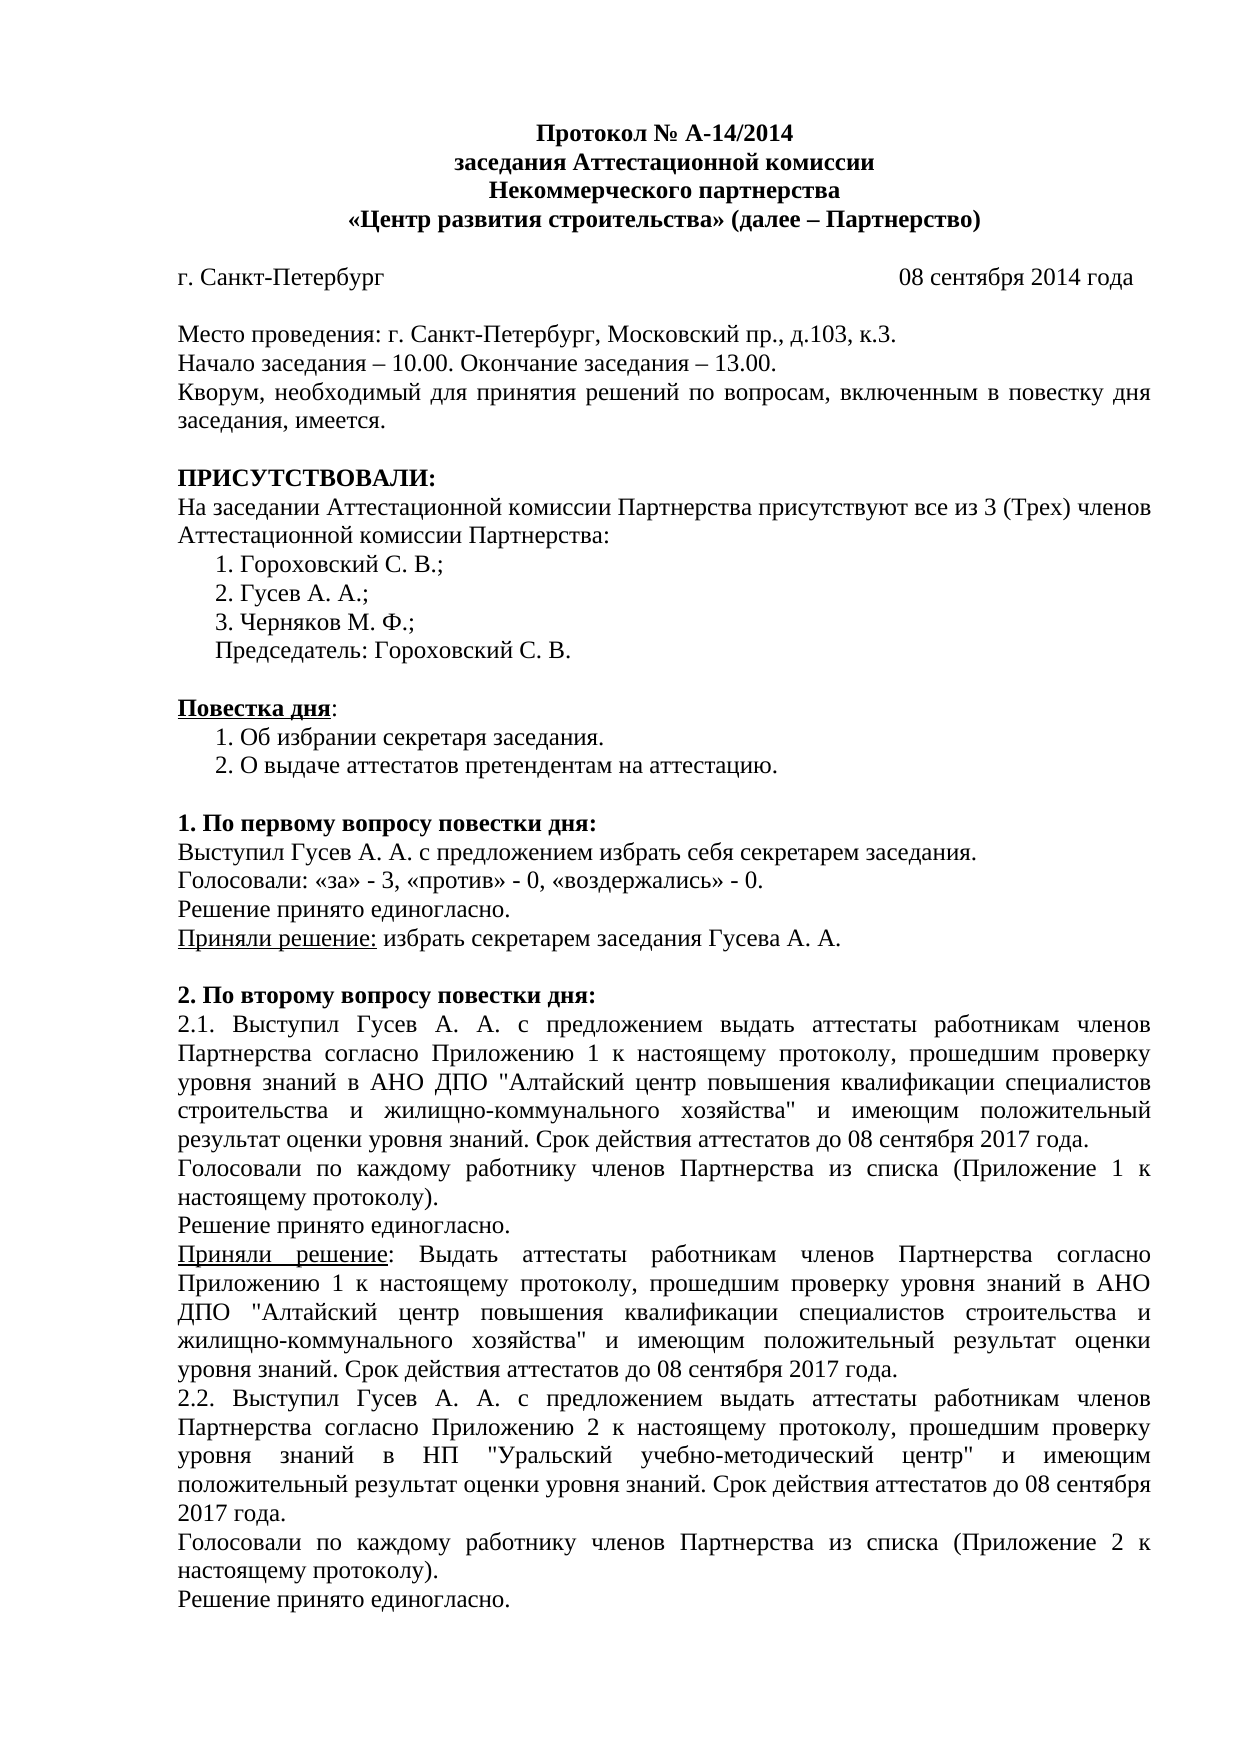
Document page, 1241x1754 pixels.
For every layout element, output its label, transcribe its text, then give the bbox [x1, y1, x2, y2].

text Решение принято единогласно. [177, 894, 1152, 923]
text Протокол № А-14/2014 [177, 118, 1152, 147]
text Голосовали: «за» - 3, «против» - 0, «воздержались» - 0. [177, 866, 1152, 894]
text 1. По первому вопросу повестки дня: [177, 808, 1152, 837]
text Выступил Гусев А. А. с предложением избрать себя секретарем заседания. [177, 837, 1152, 866]
text 2.2. Выступил Гусев А. А. с предложением выдать аттестаты работникам членов Партнерства согласно Приложению 2 к настоящему протоколу, прошедшим проверку уровня знаний в НП "Уральский учебно-методический центр" и имеющим положительный результат оценки уровня знаний. Срок действия аттестатов до 08 сентября 2017 года. [177, 1383, 1152, 1527]
text Кворум, необходимый для принятия решений по вопросам, включенным в повестку дня заседания, имеется. [177, 377, 1152, 434]
text Голосовали по каждому работнику членов Партнерства из списка (Приложение 1 к настоящему протоколу). [177, 1153, 1152, 1211]
text 2. О выдаче аттестатов претендентам на аттестацию. [215, 751, 1152, 779]
text Решение принято единогласно. [177, 1211, 1152, 1239]
text 1. Гороховский С. В.; [215, 549, 1152, 578]
text 2.1. Выступил Гусев А. А. с предложением выдать аттестаты работникам членов Партнерства согласно Приложению 1 к настоящему протоколу, прошедшим проверку уровня знаний в АНО ДПО "Алтайский центр повышения квалификации специалистов строительства и жилищно-коммунального хозяйства" и имеющим положительный результат оценки уровня знаний. Срок действия аттестатов до 08 сентября 2017 года. [177, 1009, 1152, 1153]
text 2. Гусев А. А.; [215, 578, 1152, 607]
text Председатель: Гороховский С. В. [215, 636, 1152, 664]
text заседания Аттестационной комиссии [177, 147, 1152, 176]
text «Центр развития строительства» (далее – Партнерство) [177, 204, 1152, 233]
text На заседании Аттестационной комиссии Партнерства присутствуют все из 3 (Трех) членов Аттестационной комиссии Партнерства: [177, 492, 1152, 549]
text Решение принято единогласно. [177, 1584, 1152, 1613]
text Место проведения: г. Санкт-Петербург, Московский пр., д.103, к.3. [177, 319, 1152, 348]
text 2. По второму вопросу повестки дня: [177, 981, 1152, 1009]
text ПРИСУТСТВОВАЛИ: [177, 463, 1152, 492]
text Голосовали по каждому работнику членов Партнерства из списка (Приложение 2 к настоящему протоколу). [177, 1527, 1152, 1584]
text г. Санкт-Петербург 08 сентября 2014 года [177, 262, 1152, 291]
text Начало заседания – 10.00. Окончание заседания – 13.00. [177, 348, 1152, 377]
text Некоммерческого партнерства [177, 176, 1152, 204]
text Повестка дня: [177, 693, 1152, 722]
text 1. Об избрании секретаря заседания. [215, 722, 1152, 751]
text Приняли решение: Выдать аттестаты работникам членов Партнерства согласно Приложению 1 к настоящему протоколу, прошедшим проверку уровня знаний в АНО ДПО "Алтайский центр повышения квалификации специалистов строительства и жилищно-коммунального хозяйства" и имеющим положительный результат оценки уровня знаний. Срок действия аттестатов до 08 сентября 2017 года. [177, 1239, 1152, 1383]
text 3. Черняков М. Ф.; [215, 607, 1152, 636]
text Приняли решение: избрать секретарем заседания Гусева А. А. [177, 923, 1152, 952]
